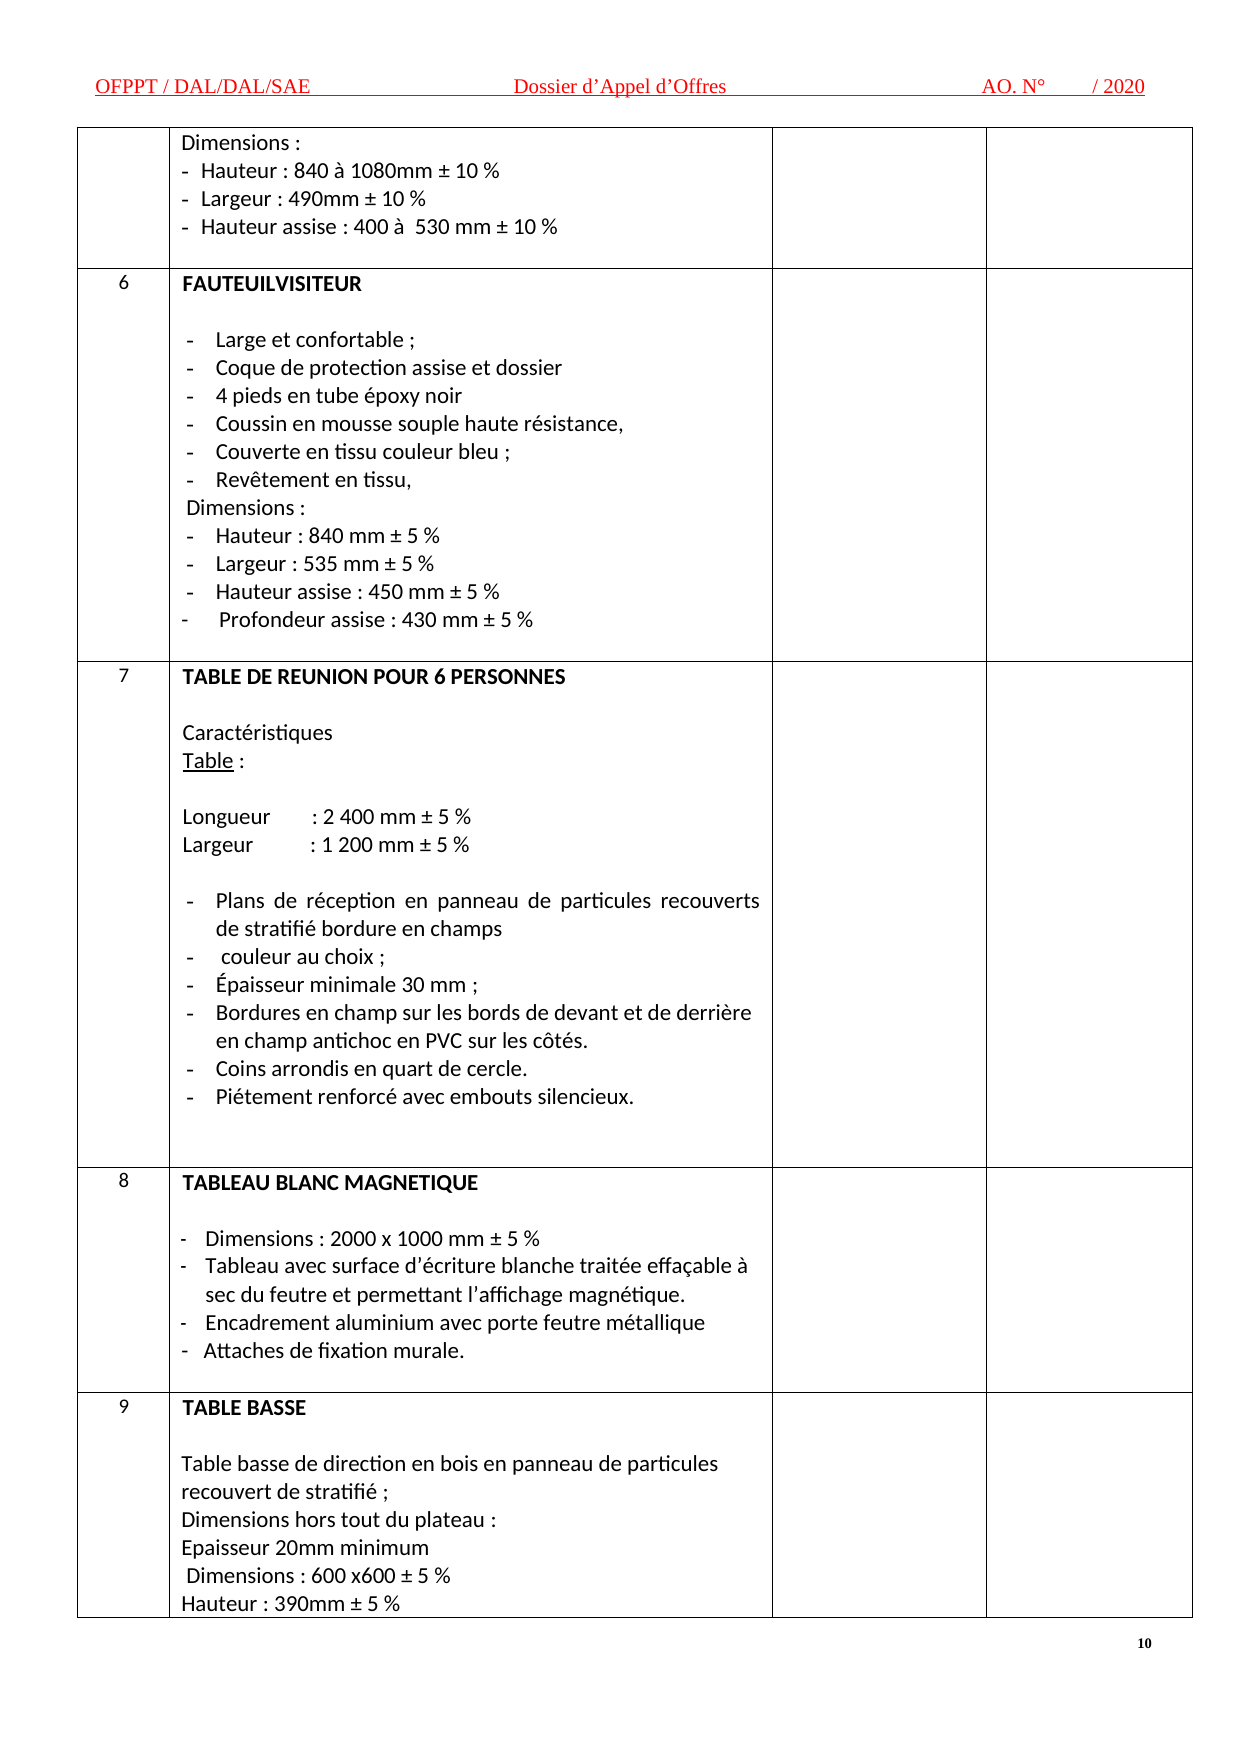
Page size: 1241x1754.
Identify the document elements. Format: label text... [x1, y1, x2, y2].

table_cell 9 [78, 1393, 169, 1617]
table_cell [773, 1393, 986, 1617]
table_cell [987, 269, 1192, 661]
table_cell TABLEAU BLANC MAGNETIQUE Dimensions : 2000 x 1000 mm ± 5 % Tableau avec surface d’écriture blanche traitée effaçable à sec du feutre et permettant l’affichage magnétique. Encadrement aluminium avec porte feutre métallique - Attaches de fixation murale. [170, 1168, 772, 1392]
table_cell 6 [78, 269, 169, 661]
table_cell TABLE DE REUNION POUR 6 PERSONNES Caractéristiques Table : Longueur : 2 400 mm ± 5 % Largeur : 1 200 mm ± 5 % Plans de réception en panneau de particules recouverts de stratifié bordure en champs couleur au choix ; Épaisseur minimale 30 mm ; Bordures en champ sur les bords de devant et de derrière en champ antichoc en PVC sur les côtés. Coins arrondis en quart de cercle. Piétement renforcé avec embouts silencieux. [170, 662, 772, 1167]
table_cell [987, 128, 1192, 268]
table_cell [773, 128, 986, 268]
table_cell [773, 269, 986, 661]
table_cell [987, 662, 1192, 1167]
table_cell [773, 662, 986, 1167]
table_cell 5 [78, 128, 169, 268]
table_cell FAUTEUILVISITEUR Large et confortable ; Coque de protection assise et dossier 4 pieds en tube époxy noir Coussin en mousse souple haute résistance, Couverte en tissu couleur bleu ; Revêtement en tissu, Dimensions : Hauteur : 840 mm ± 5 % Largeur : 535 mm ± 5 % Hauteur assise : 450 mm ± 5 % - Profondeur assise : 430 mm ± 5 % [170, 269, 772, 661]
table_cell 8 [78, 1168, 169, 1392]
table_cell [170, 128, 772, 268]
table_cell [773, 1168, 986, 1392]
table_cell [170, 1393, 772, 1617]
table_cell [987, 1168, 1192, 1392]
table_cell [987, 1393, 1192, 1617]
table_cell 7 [78, 662, 169, 1167]
